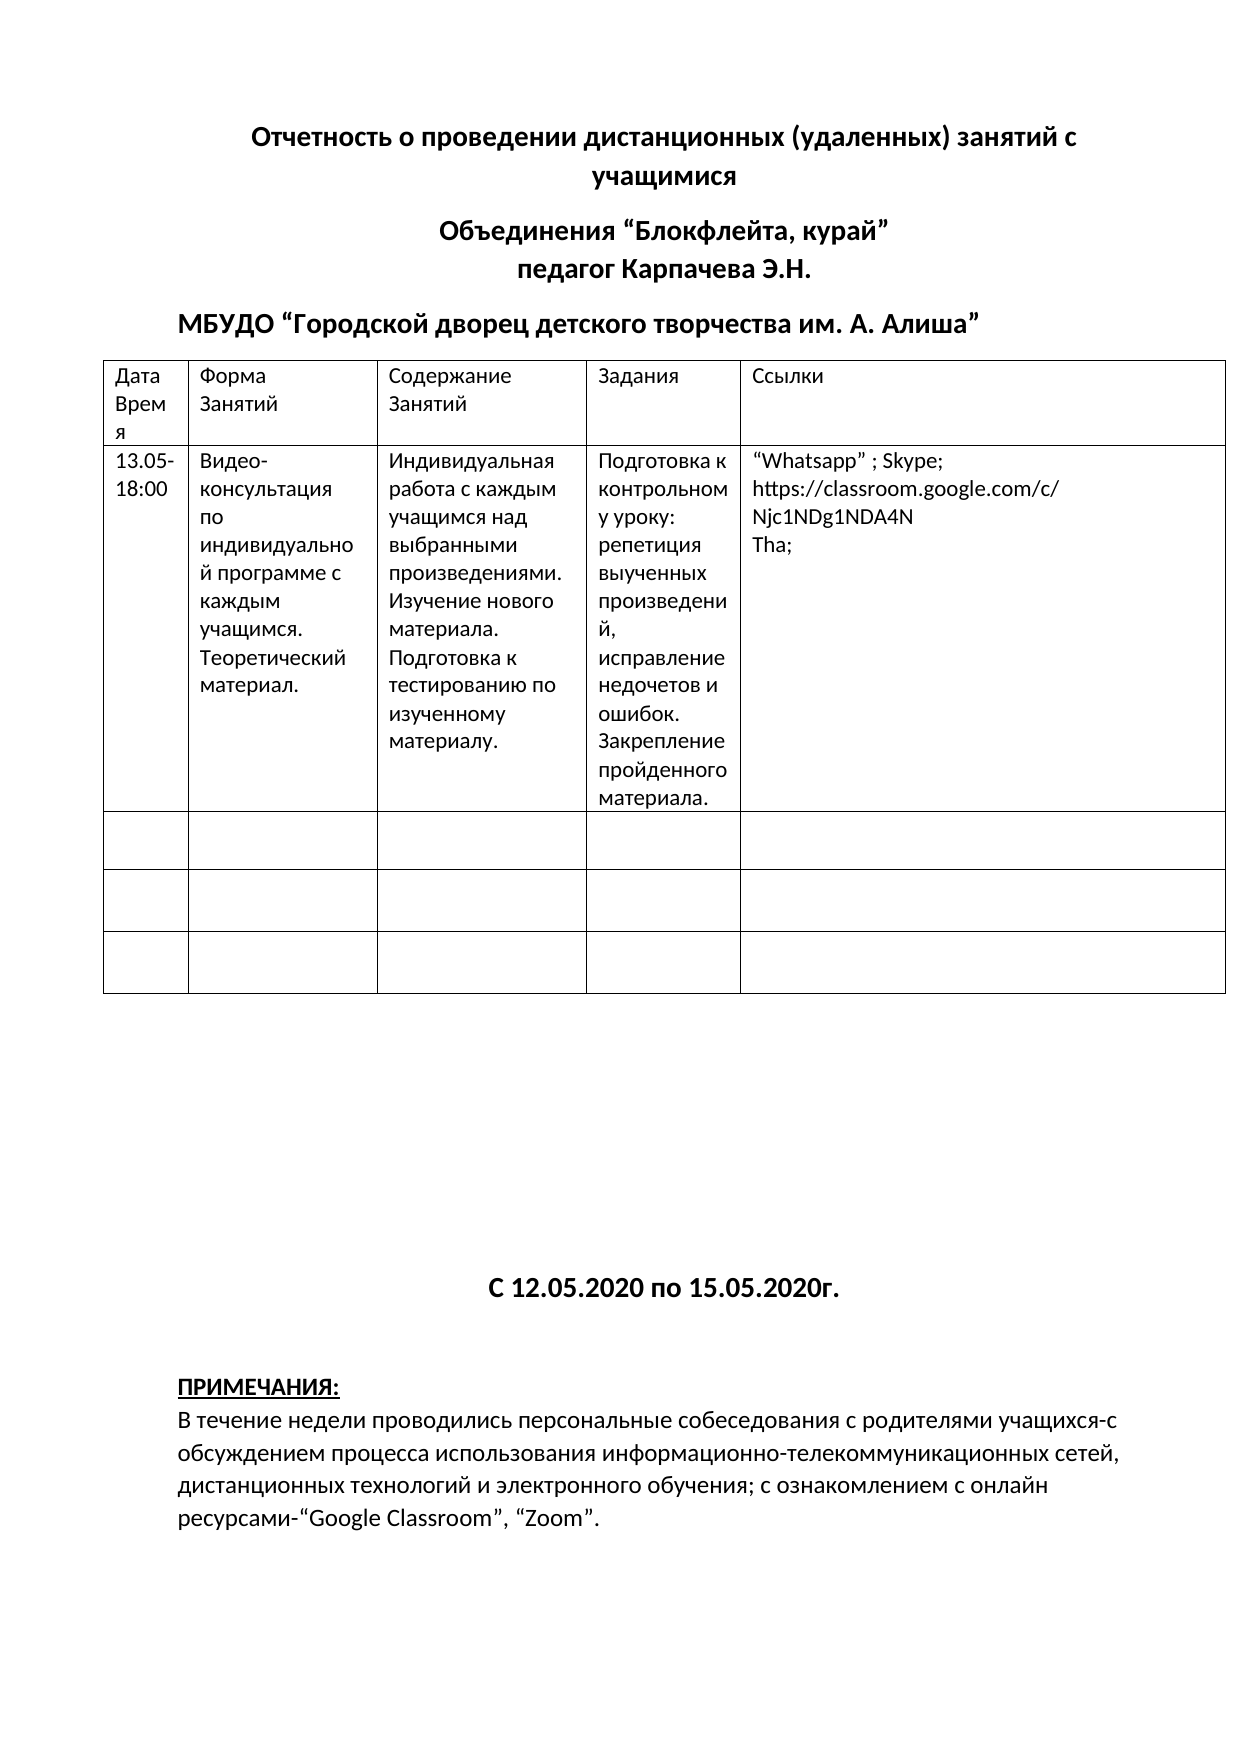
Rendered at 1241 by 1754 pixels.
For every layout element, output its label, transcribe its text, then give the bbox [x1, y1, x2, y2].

text ПРИМЕЧАНИЯ: В течение недели проводились персональные собеседования с родителями учащихся-с обсуждением процесса использования информационно-телекоммуникационных сетей, дистанционных технологий и электронного обучения; с ознакомлением с онлайн ресурсами-“Google Classroom”, “Zoom”. [177, 1371, 1152, 1533]
table_cell Видео-консультация по индивидуальной программе с каждым учащимся. Теоретический материал. [189, 446, 377, 811]
table_header Содержание Занятий [378, 361, 586, 445]
table_cell [378, 870, 586, 931]
table_cell [378, 812, 586, 869]
text Объединения “Блокфлейта, курай” педагог Карпачева Э.Н. [177, 212, 1152, 286]
table_cell [587, 932, 740, 992]
table_cell [189, 932, 377, 992]
table_cell “Whatsapp” ; Skype; https://classroom.google.com/c/Njc1NDg1NDA4N Tha; [741, 446, 1225, 811]
table_cell [741, 870, 1225, 931]
table_header Форма Занятий [189, 361, 377, 445]
table_header Задания [587, 361, 740, 445]
table_header Ссылки [741, 361, 1225, 445]
text Отчетность о проведении дистанционных (удаленных) занятий с учащимися [177, 118, 1152, 192]
table_cell [104, 812, 188, 869]
table_cell Индивидуальная работа с каждым учащимся над выбранными произведениями. Изучение нового материала. Подготовка к тестированию по изученному материалу. [378, 446, 586, 811]
table_cell [104, 870, 188, 931]
table_header Дата Время [104, 361, 188, 445]
table_cell [189, 812, 377, 869]
table_cell [189, 870, 377, 931]
table_cell [587, 812, 740, 869]
table_cell [741, 812, 1225, 869]
text С 12.05.2020 по 15.05.2020г. [177, 1269, 1152, 1304]
table_cell [587, 870, 740, 931]
text МБУДО “Городской дворец детского творчества им. А. Алиша” [177, 305, 1152, 341]
table_cell 13.05-18:00 [104, 446, 188, 811]
table_cell Подготовка к контрольному уроку: репетиция выученных произведений, исправление недочетов и ошибок. Закрепление пройденного материала. [587, 446, 740, 811]
table_cell [378, 932, 586, 992]
table_cell [104, 932, 188, 992]
table_cell [741, 932, 1225, 992]
